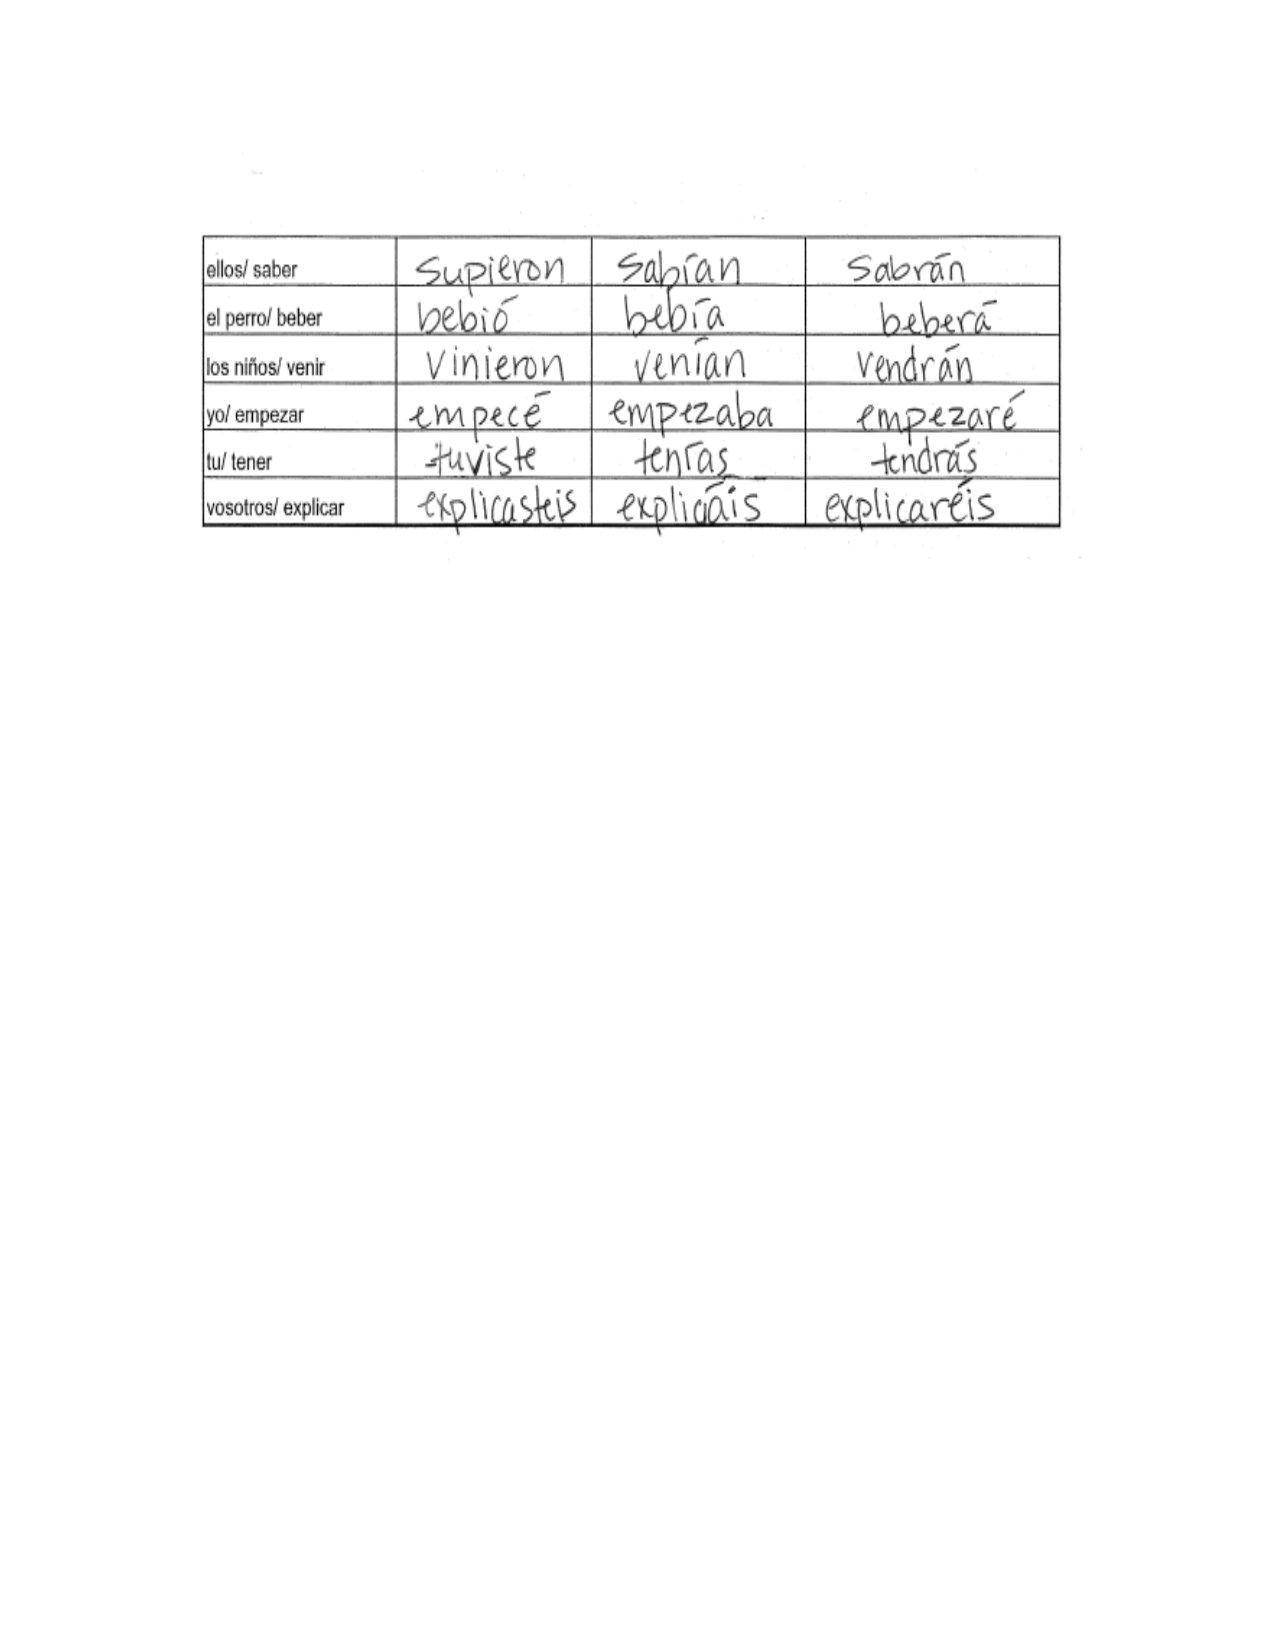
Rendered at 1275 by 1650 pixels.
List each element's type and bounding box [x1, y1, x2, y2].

picture [187, 150, 1088, 563]
